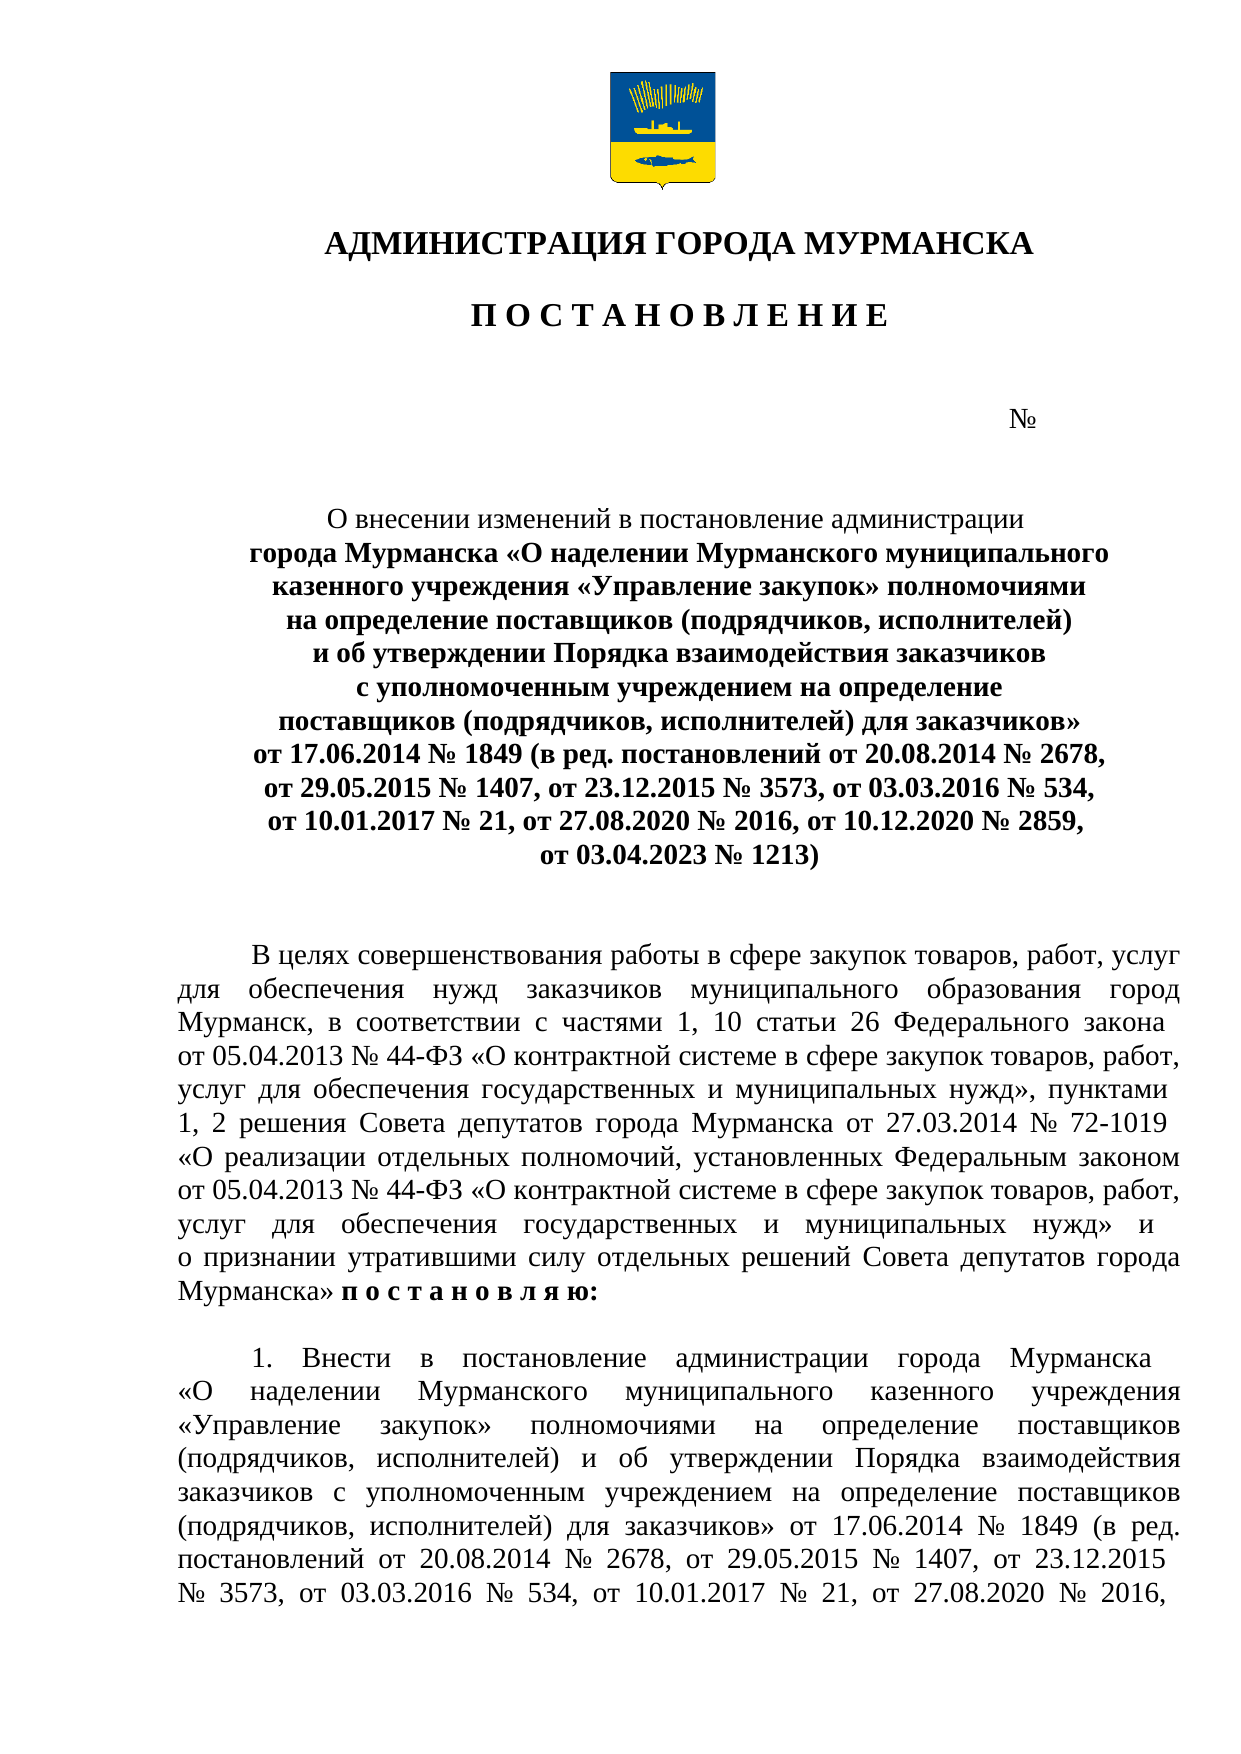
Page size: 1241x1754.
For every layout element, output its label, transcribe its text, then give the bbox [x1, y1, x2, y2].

text В целях совершенствования работы в сфере закупок товаров, работ, услуг для обеспечения нужд заказчиков муниципального образования город Мурманск, в соответствии с частями 1, 10 статьи 26 Федерального закона от 05.04.2013 № 44-ФЗ «О контрактной системе в сфере закупок товаров, работ, услуг для обеспечения государственных и муниципальных нужд», пунктами 1, 2 решения Совета депутатов города Мурманска от 27.03.2014 № 72-1019 «О реализации отдельных полномочий, установленных Федеральным законом от 05.04.2013 № 44-ФЗ «О контрактной системе в сфере закупок товаров, работ, услуг для обеспечения государственных и муниципальных нужд» и о признании утратившими силу отдельных решений Совета депутатов города Мурманска» п о с т а н о в л я ю: [177, 937, 1181, 1306]
text АДМИНИСТРАЦИЯ ГОРОДА МУРМАНСКА [177, 223, 1181, 262]
text П О С Т А Н О В Л Е Н И Е [177, 295, 1181, 334]
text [177, 1340, 1181, 1608]
picture [610, 72, 716, 190]
text № [177, 401, 1181, 434]
